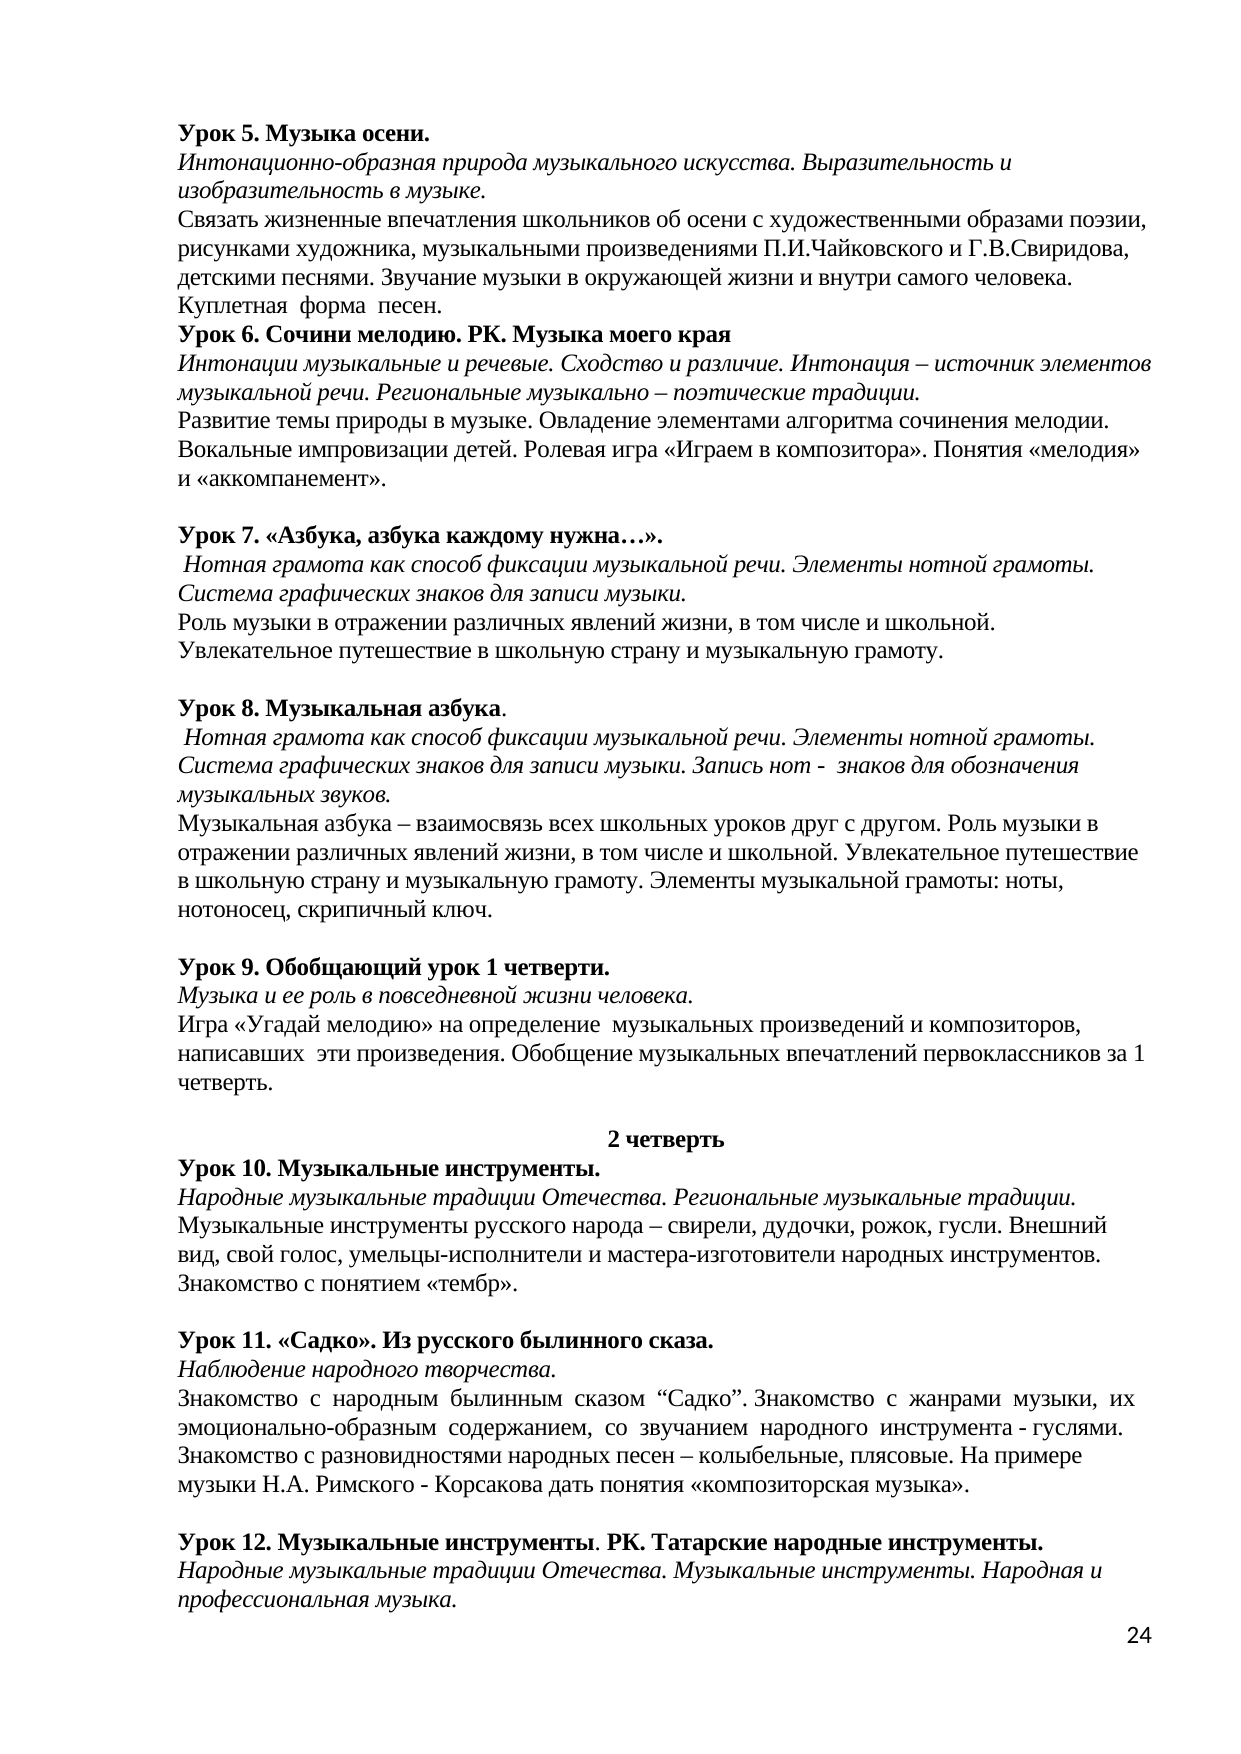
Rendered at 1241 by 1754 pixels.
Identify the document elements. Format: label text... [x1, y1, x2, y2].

text Урок 10. Музыкальные инструменты. [177, 1153, 1155, 1182]
text Нотная грамота как способ фиксации музыкальной речи. Элементы нотной грамоты. Система графических знаков для записи музыки. [177, 549, 1155, 607]
text Урок 5. Музыка осени. [177, 118, 1155, 147]
text Урок 9. Обобщающий урок 1 четверти. [177, 952, 1155, 981]
text Развитие темы природы в музыке. Овладение элементами алгоритма сочинения мелодии. Вокальные импровизации детей. Ролевая игра «Играем в композитора». Понятия «мелодия» и «аккомпанемент». [177, 406, 1155, 492]
text Наблюдение народного творчества. [177, 1354, 1155, 1383]
text Урок 8. Музыкальная азбука. [177, 693, 1155, 722]
text Нотная грамота как способ фиксации музыкальной речи. Элементы нотной грамоты. Система графических знаков для записи музыки. Запись нот - знаков для обозначения музыкальных звуков. [177, 722, 1155, 808]
text Связать жизненные впечатления школьников об осени с художественными образами поэзии, рисунками художника, музыкальными произведениями П.И.Чайковского и Г.В.Свиридова, детскими песнями. Звучание музыки в окружающей жизни и внутри самого человека. Куплетная форма песен. [177, 204, 1155, 319]
text Урок 11. «Садко». Из русского былинного сказа. [177, 1326, 1155, 1354]
text Музыка и ее роль в повседневной жизни человека. [177, 981, 1155, 1009]
text Музыкальные инструменты русского народа – свирели, дудочки, рожок, гусли. Внешний вид, свой голос, умельцы-исполнители и мастера-изготовители народных инструментов. Знакомство с понятием «тембр». [177, 1211, 1155, 1297]
text Знакомство с народным былинным сказом “Садко”. Знакомство с жанрами музыки, их эмоционально-образным содержанием, со звучанием народного инструмента - гуслями. Знакомство с разновидностями народных песен – колыбельные, плясовые. На примере музыки Н.А. Римского - Корсакова дать понятия «композиторская музыка». [177, 1383, 1155, 1498]
text Урок 7. «Азбука, азбука каждому нужна…». [177, 521, 1155, 549]
text Народные музыкальные традиции Отечества. Музыкальные инструменты. Народная и профессиональная музыка. [177, 1556, 1155, 1613]
text Урок 12. Музыкальные инструменты. РК. Татарские народные инструменты. [177, 1527, 1155, 1556]
text Игра «Угадай мелодию» на определение музыкальных произведений и композиторов, написавших эти произведения. Обобщение музыкальных впечатлений первоклассников за 1 четверть. [177, 1009, 1155, 1096]
text Интонации музыкальные и речевые. Сходство и различие. Интонация – источник элементов музыкальной речи. Региональные музыкально – поэтические традиции. [177, 348, 1155, 406]
text Народные музыкальные традиции Отечества. Региональные музыкальные традиции. [177, 1182, 1155, 1211]
text Роль музыки в отражении различных явлений жизни, в том числе и школьной. Увлекательное путешествие в школьную страну и музыкальную грамоту. [177, 607, 1155, 664]
text Интонационно-образная природа музыкального искусства. Выразительность и изобразительность в музыке. [177, 147, 1155, 204]
text 2 четверть [177, 1124, 1155, 1153]
text Урок 6. Сочини мелодию. РК. Музыка моего края [177, 319, 1155, 348]
text Музыкальная азбука – взаимосвязь всех школьных уроков друг с другом. Роль музыки в отражении различных явлений жизни, в том числе и школьной. Увлекательное путешествие в школьную страну и музыкальную грамоту. Элементы музыкальной грамоты: ноты, нотоносец, скрипичный ключ. [177, 808, 1155, 923]
